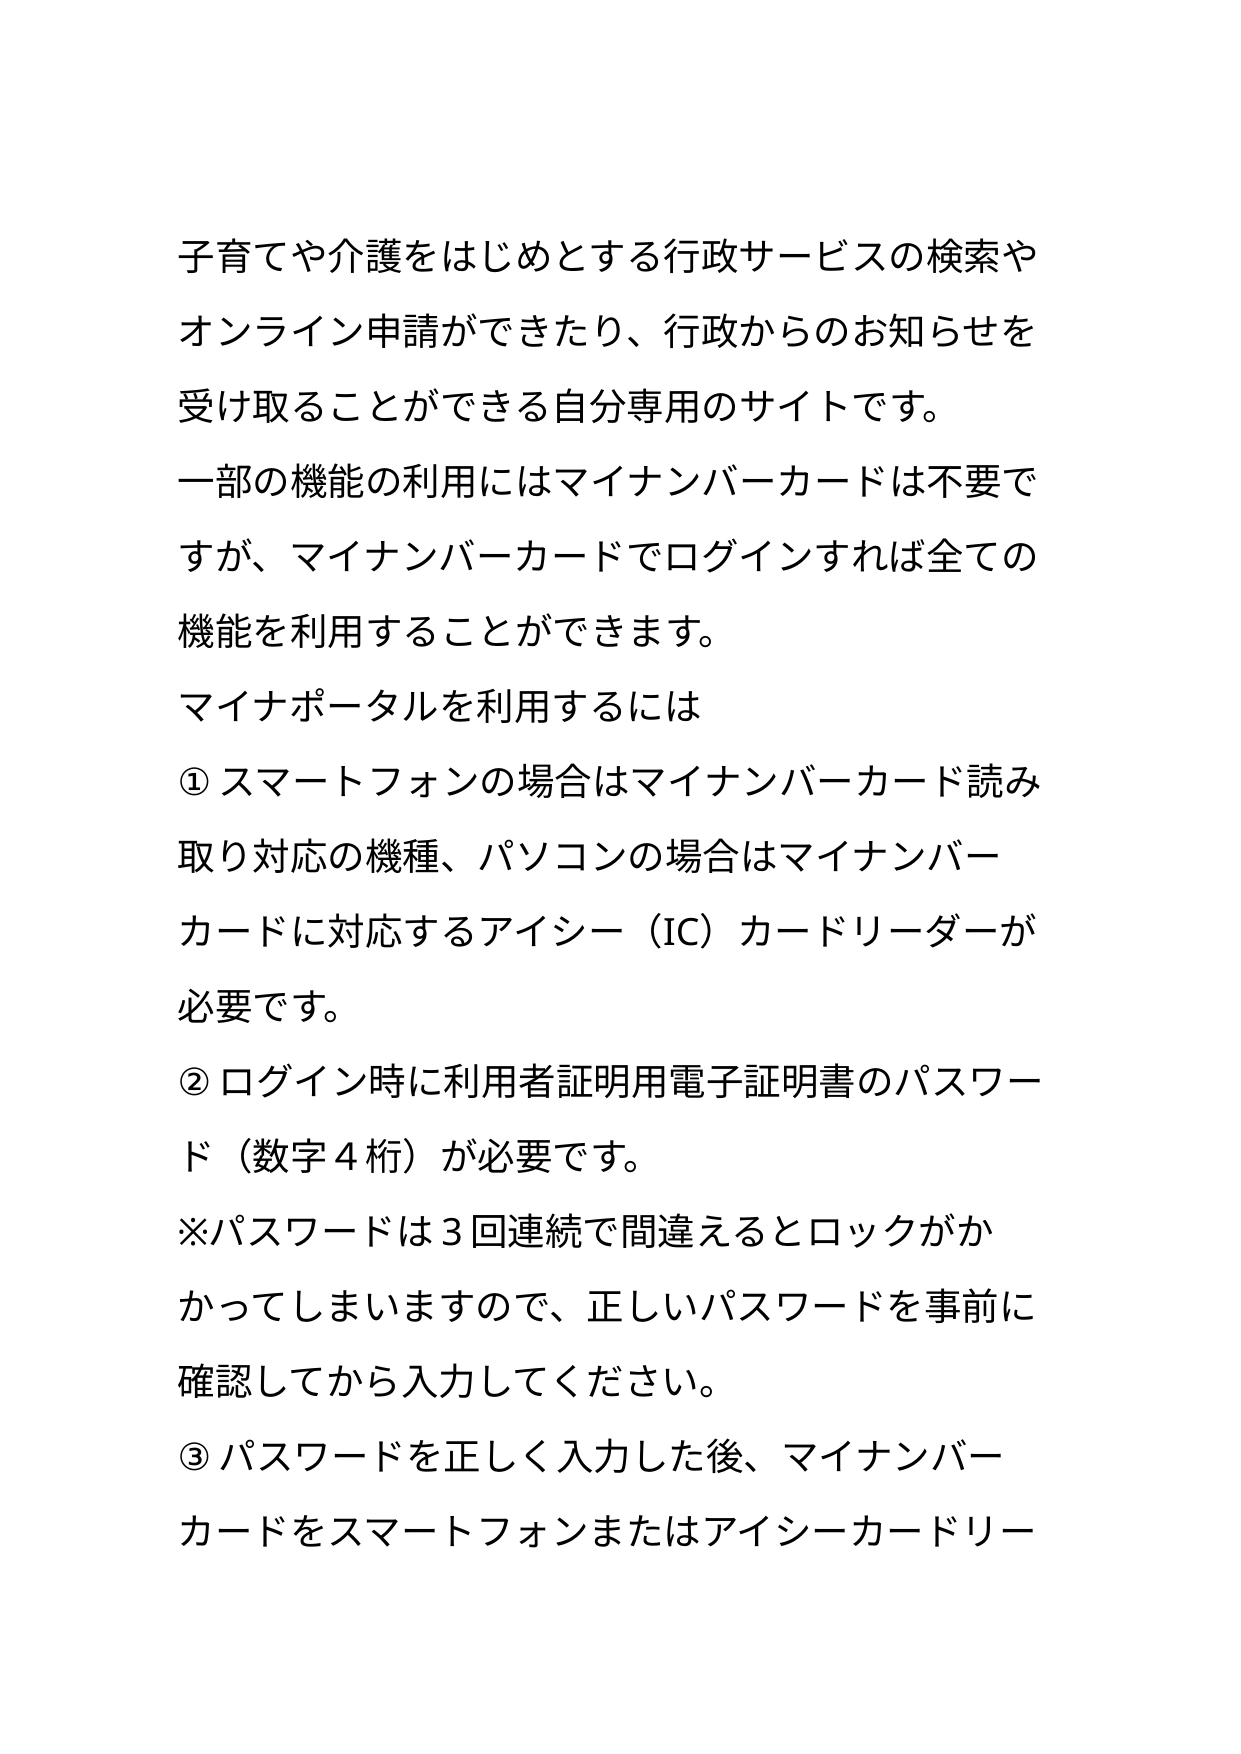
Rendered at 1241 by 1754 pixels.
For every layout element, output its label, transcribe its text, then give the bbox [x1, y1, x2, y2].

text 子育てや介護をはじめとする行政サービスの検索やオンライン申請ができたり、行政からのお知らせを受け取ることができる自分専用のサイトです。 [177, 217, 1063, 442]
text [177, 1417, 1063, 1567]
text マイナポータルを利用するには [177, 667, 1063, 742]
text 一部の機能の利用にはマイナンバーカードは不要ですが、マイナンバーカードでログインすれば全ての機能を利用することができます。 [177, 442, 1063, 667]
text ①スマートフォンの場合はマイナンバーカード読み取り対応の機種、パソコンの場合はマイナンバーカードに対応するアイシー（IC）カードリーダーが必要です。 [177, 742, 1063, 1042]
text ②ログイン時に利用者証明用電子証明書のパスワード（数字４桁）が必要です。 [177, 1042, 1063, 1192]
text ※パスワードは3回連続で間違えるとロックがかかってしまいますので、正しいパスワードを事前に確認してから入力してください。 [177, 1192, 1063, 1417]
